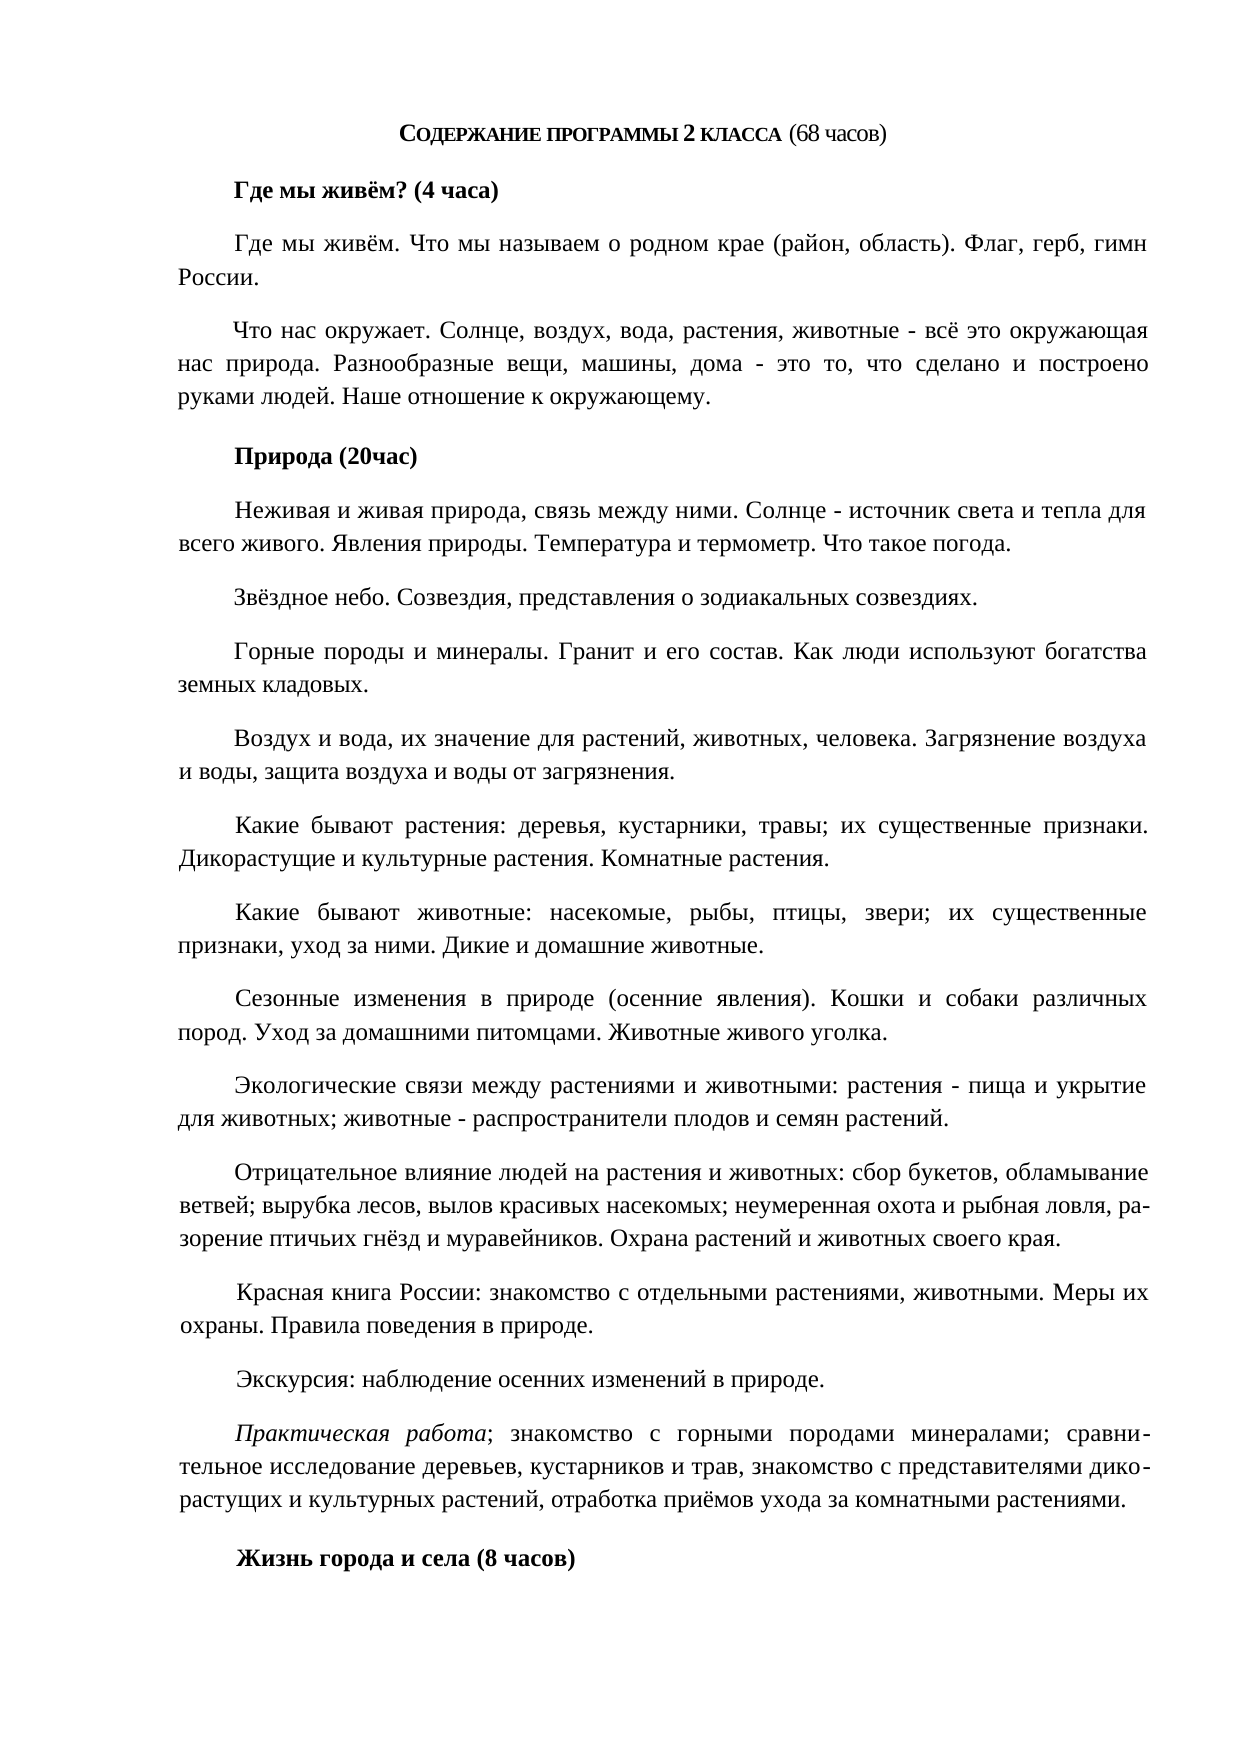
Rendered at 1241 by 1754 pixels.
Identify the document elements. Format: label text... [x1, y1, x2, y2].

text Воздух и вода, их значение для растений, животных, человека. Загрязнение воздуха и воды, защита воздуха и воды от загрязнения. [179, 723, 1148, 785]
text Неживая и живая природа, связь между ними. Солнце - источник света и тепла для всего живого. Явления природы. Температура и термометр. Что такое погода. [178, 495, 1149, 557]
text Какие бывают растения: деревья, кустарники, травы; их существенные признаки. Дикорастущие и культурные растения. Комнатные растения. [179, 810, 1149, 872]
text Практическая работа; знакомство с горными породами минералами; сравнительное исследование деревьев, кустарников и трав, знакомство с представителями дикорастущих и культурных растений, отработка приёмов ухода за комнатными растениями. [179, 1418, 1151, 1513]
text Содержание программы 2 класса (68 часов) [325, 118, 1148, 147]
text Какие бывают животные: насекомые, рыбы, птицы, звери; их существенные признаки, уход за ними. Дикие и домашние животные. [178, 897, 1148, 958]
text Сезонные изменения в природе (осенние явления). Кошки и собаки различных пород. Уход за домашними питомцами. Животные живого уголка. [178, 983, 1148, 1045]
text Что нас окружает. Солнце, воздух, вода, растения, животные - всё это окружающая нас природа. Разнообразные вещи, машины, дома - это то, что сделано и построено руками людей. Наше отношение к окружающему. [177, 315, 1150, 410]
text Экологические связи между растениями и животными: растения - пища и укрытие для животных; животные - распространители плодов и семян растений. [178, 1070, 1148, 1132]
text Экскурсия: наблюдение осенних изменений в природе. [236, 1364, 1152, 1393]
text Где мы живём? (4 часа) [234, 175, 1152, 203]
text Жизнь города и села (8 часов) [236, 1543, 1152, 1572]
text Где мы живём. Что мы называем о родном крае (район, область). Флаг, герб, гимн России. [178, 228, 1149, 290]
text Отрицательное влияние людей на растения и животных: сбор букетов, обламывание ветвей; вырубка лесов, вылов красивых насекомых; неумеренная охота и рыбная ловля, разорение птичьих гнёзд и муравейников. Охрана растений и животных своего края. [179, 1157, 1150, 1252]
text Горные породы и минералы. Гранит и его состав. Как люди используют богатства земных кладовых. [177, 636, 1149, 698]
text Природа (20час) [234, 441, 1152, 470]
text Красная книга России: знакомство с отдельными растениями, животными. Меры их охраны. Правила поведения в природе. [180, 1277, 1150, 1339]
text Звёздное небо. Созвездия, представления о зодиакальных созвездиях. [233, 582, 1152, 611]
